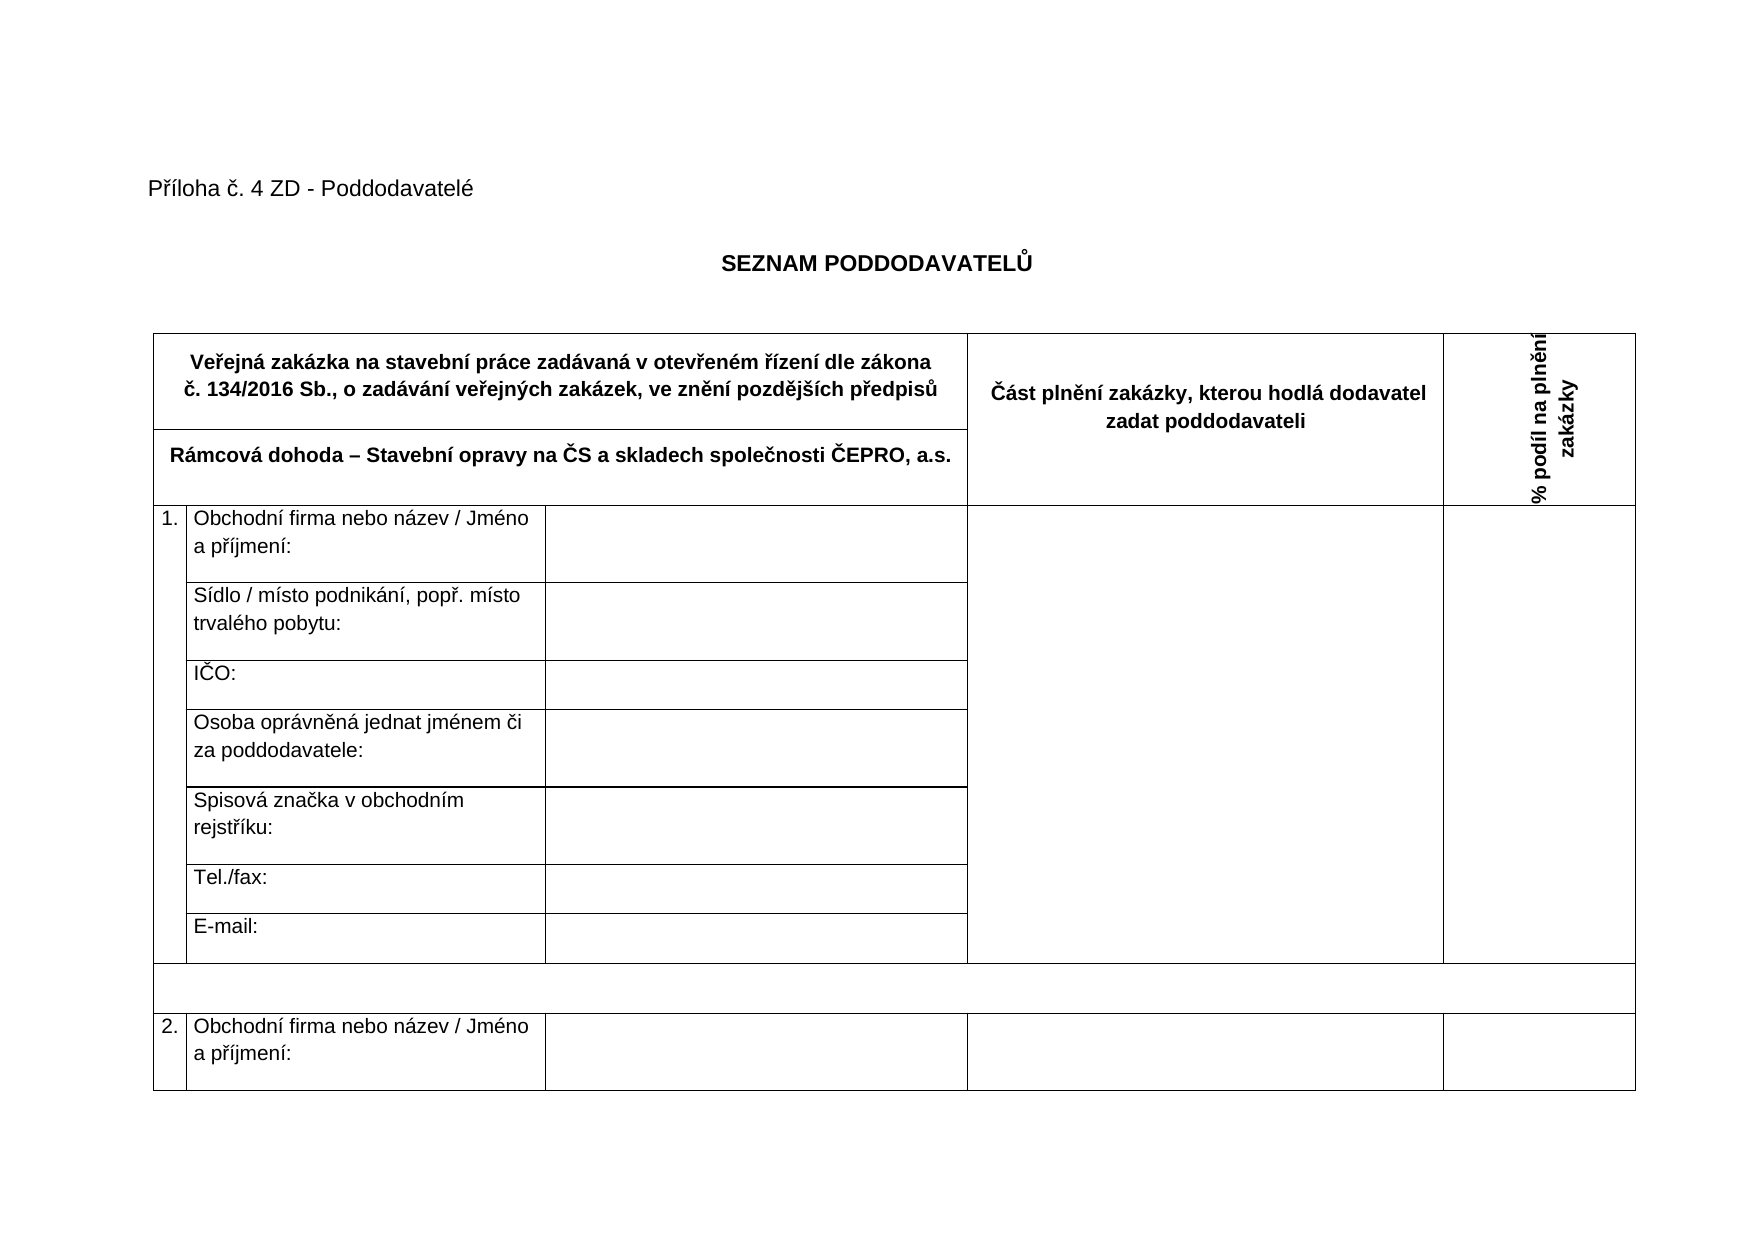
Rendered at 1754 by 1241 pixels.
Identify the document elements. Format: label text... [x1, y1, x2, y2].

table_cell Tel./fax: [187, 865, 545, 913]
table_header Veřejná zakázka na stavební práce zadávaná v otevřeném řízení dle zákona č. 134/2016 Sb., o zadávání veřejných zakázek, ve znění pozdějších předpisů [154, 334, 967, 429]
table_cell Spisová značka v obchodním rejstříku: [187, 788, 545, 863]
table_cell Obchodní firma nebo název / Jméno a příjmení: [187, 506, 545, 582]
table_cell [546, 865, 967, 913]
table_cell [546, 1014, 967, 1090]
table_cell [154, 964, 1635, 1013]
table_cell [968, 1014, 1443, 1090]
text Příloha č. 4 ZD - Poddodavatelé [148, 175, 1606, 202]
table_cell [546, 788, 967, 863]
table_cell [546, 661, 967, 709]
table_cell Osoba oprávněná jednat jménem či za poddodavatele: [187, 710, 545, 786]
table_cell [546, 506, 967, 582]
table_cell 2. [154, 1014, 186, 1090]
table_cell [546, 583, 967, 659]
table_header Část plnění zakázky, kterou hodlá dodavatel zadat poddodavateli [968, 334, 1443, 505]
table_cell Rámcová dohoda – Stavební opravy na ČS a skladech společnosti ČEPRO, a.s. [154, 430, 967, 505]
table_cell Obchodní firma nebo název / Jméno a příjmení: [187, 1014, 545, 1090]
text SEZNAM PODDODAVATELŮ [148, 250, 1606, 276]
table_header % podíl na plnění zakázky [1444, 334, 1635, 505]
table_cell [1444, 1014, 1635, 1090]
table_cell [546, 710, 967, 786]
table_cell IČO: [187, 661, 545, 709]
table_cell [968, 506, 1443, 963]
table_cell 1. [154, 506, 186, 963]
table_cell [1444, 506, 1635, 963]
table_cell Sídlo / místo podnikání, popř. místo trvalého pobytu: [187, 583, 545, 659]
table_cell E-mail: [187, 914, 545, 963]
table_cell [546, 914, 967, 963]
